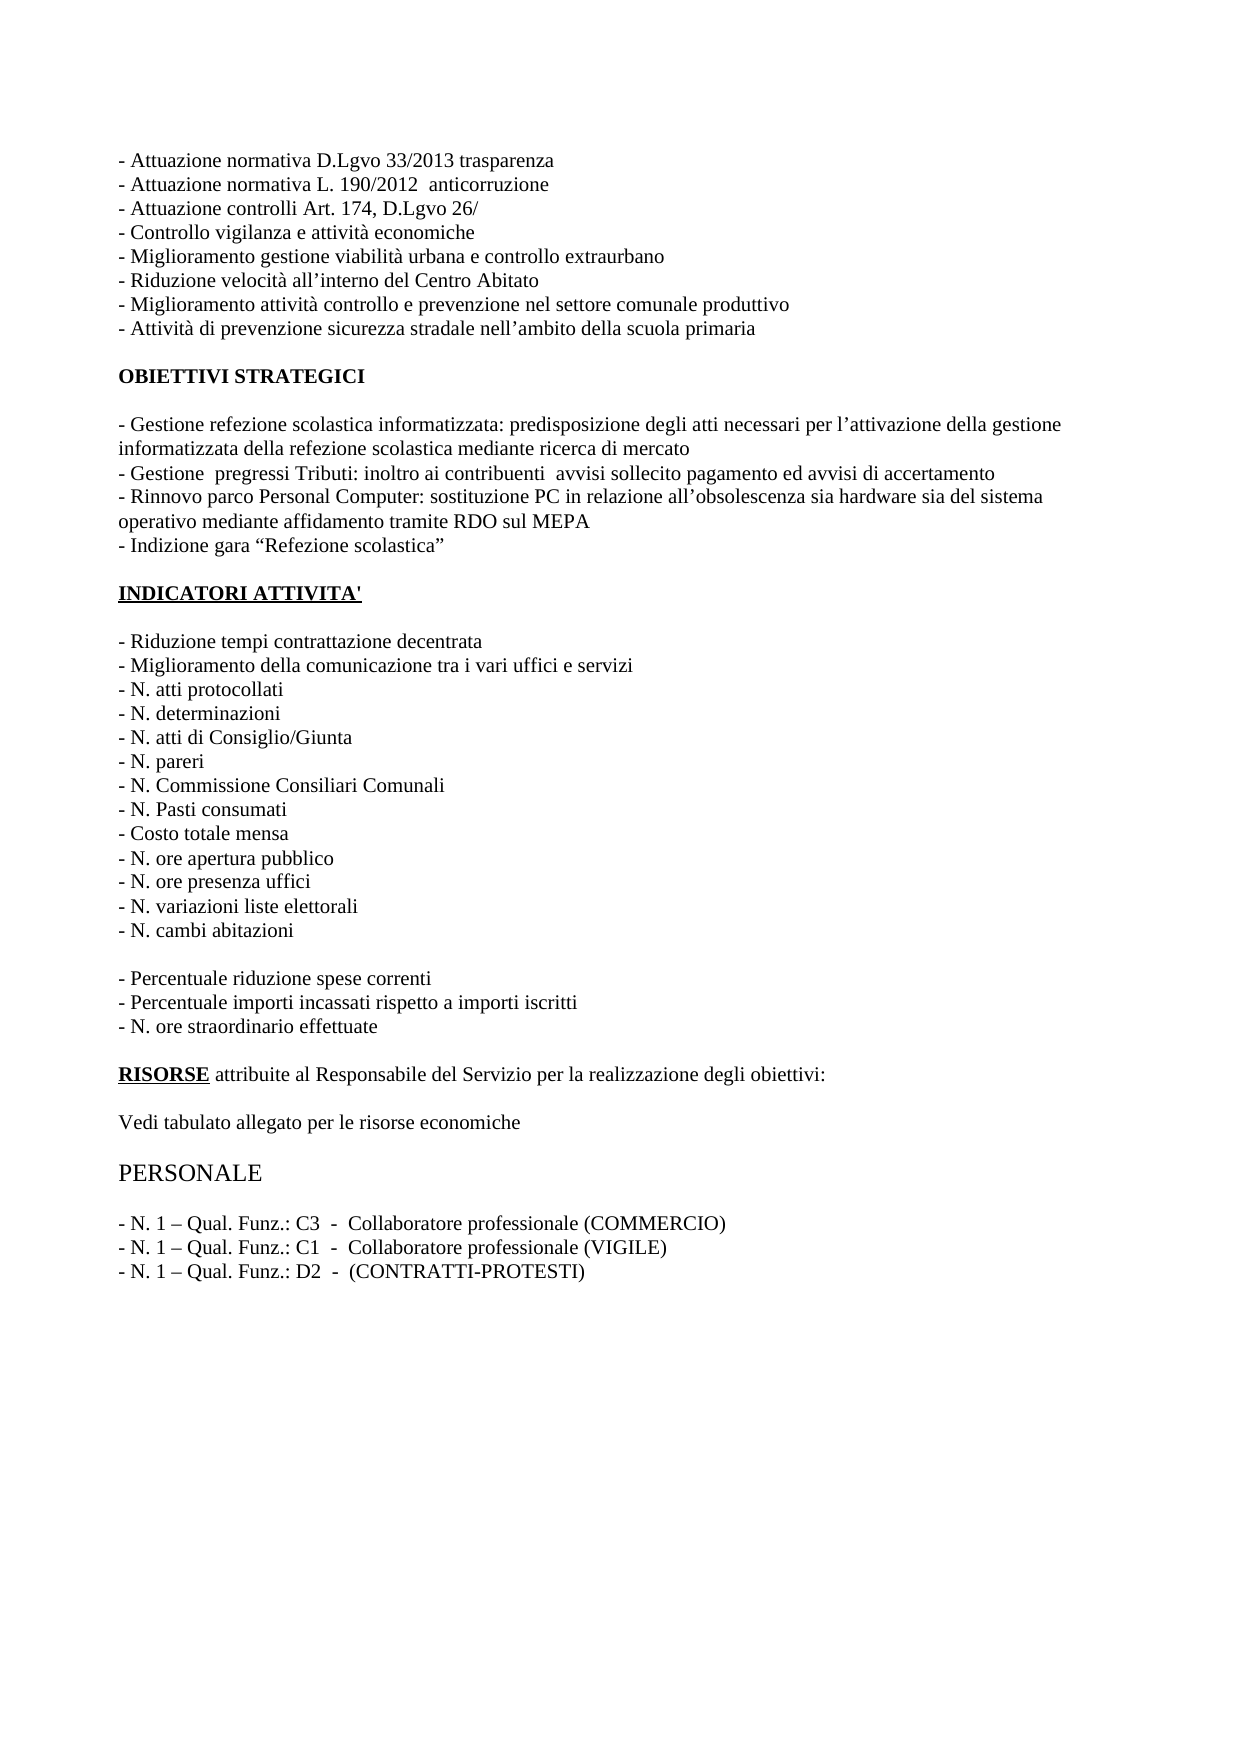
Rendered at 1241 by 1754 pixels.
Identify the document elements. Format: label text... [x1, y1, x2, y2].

text - N. 1 – Qual. Funz.: D2 - (CONTRATTI-PROTESTI) [118, 1259, 1122, 1283]
text - Miglioramento gestione viabilità urbana e controllo extraurbano [118, 244, 1122, 268]
text - N. atti protocollati [118, 677, 1122, 701]
text - Attuazione normativa L. 190/2012 anticorruzione [118, 172, 1122, 196]
text - Percentuale importi incassati rispetto a importi iscritti [118, 990, 1122, 1014]
text - N. atti di Consiglio/Giunta [118, 725, 1122, 749]
text - Attività di prevenzione sicurezza stradale nell’ambito della scuola primaria [118, 316, 1122, 340]
text - Indizione gara “Refezione scolastica” [118, 533, 1122, 557]
text - Gestione pregressi Tributi: inoltro ai contribuenti avvisi sollecito pagamento ed avvisi di accertamento [118, 460, 1122, 484]
text - Miglioramento attività controllo e prevenzione nel settore comunale produttivo [118, 292, 1122, 316]
text - N. ore presenza uffici [118, 869, 1122, 893]
text - Rinnovo parco Personal Computer: sostituzione PC in relazione all’obsolescenza sia hardware sia del sistema operativo mediante affidamento tramite RDO sul MEPA [118, 484, 1122, 533]
text - Controllo vigilanza e attività economiche [118, 220, 1122, 244]
text - N. determinazioni [118, 701, 1122, 725]
text - Costo totale mensa [118, 821, 1122, 845]
text - N. Commissione Consiliari Comunali [118, 773, 1122, 797]
text OBIETTIVI STRATEGICI [118, 364, 1122, 388]
text - N. cambi abitazioni [118, 918, 1122, 942]
text - N. variazioni liste elettorali [118, 893, 1122, 918]
text - Gestione refezione scolastica informatizzata: predisposizione degli atti necessari per l’attivazione della gestione informatizzata della refezione scolastica mediante ricerca di mercato [118, 412, 1122, 460]
text - Miglioramento della comunicazione tra i vari uffici e servizi [118, 653, 1122, 677]
text RISORSE attribuite al Responsabile del Servizio per la realizzazione degli obiettivi: [118, 1062, 1122, 1086]
text INDICATORI ATTIVITA' [118, 581, 1122, 605]
text - N. pareri [118, 749, 1122, 773]
text - N. ore apertura pubblico [118, 845, 1122, 869]
text - Riduzione velocità all’interno del Centro Abitato [118, 268, 1122, 292]
text - N. ore straordinario effettuate [118, 1014, 1122, 1038]
text - Attuazione normativa D.Lgvo 33/2013 trasparenza [118, 148, 1122, 172]
text - N. 1 – Qual. Funz.: C3 - Collaboratore professionale (COMMERCIO) [118, 1211, 1122, 1235]
text - Attuazione controlli Art. 174, D.Lgvo 26/ [118, 196, 1122, 220]
text - Percentuale riduzione spese correnti [118, 966, 1122, 990]
text - N. Pasti consumati [118, 797, 1122, 821]
text - N. 1 – Qual. Funz.: C1 - Collaboratore professionale (VIGILE) [118, 1235, 1122, 1259]
text Vedi tabulato allegato per le risorse economiche [118, 1110, 1122, 1134]
subtitle PERSONALE [118, 1158, 1122, 1187]
text - Riduzione tempi contrattazione decentrata [118, 629, 1122, 653]
